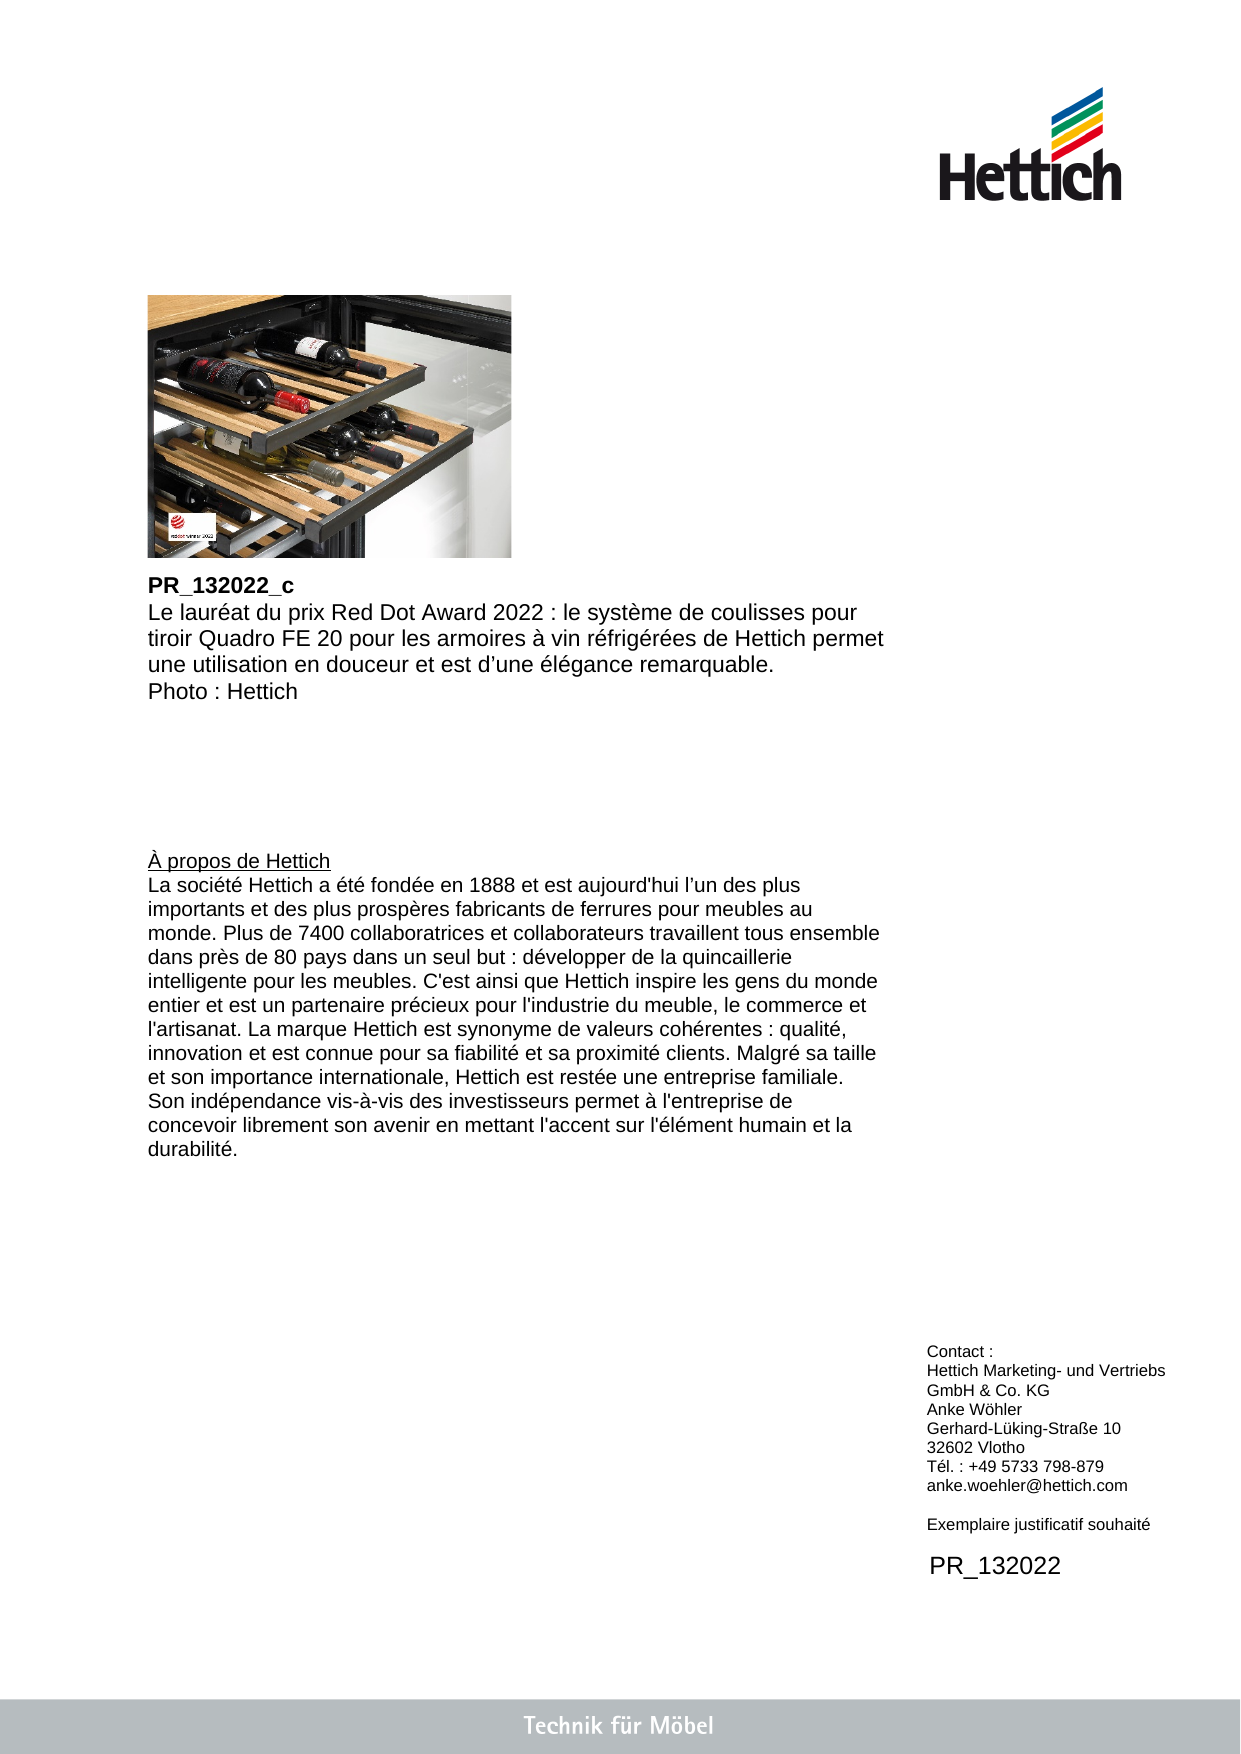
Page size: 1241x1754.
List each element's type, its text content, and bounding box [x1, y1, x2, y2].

text Photo : Hettich [148, 678, 886, 704]
text PR_132022_c Le lauréat du prix Red Dot Award 2022 : le système de coulisses pour tiroir Quadro FE 20 pour les armoires à vin réfrigérées de Hettich permet une utilisation en douceur et est d’une élégance remarquable. [148, 572, 886, 678]
picture [147, 295, 512, 558]
picture [0, 1636, 1241, 1754]
text À propos de Hettich [148, 849, 886, 873]
text La société Hettich a été fondée en 1888 et est aujourd'hui l’un des plus importants et des plus prospères fabricants de ferrures pour meubles au monde. Plus de 7400 collaboratrices et collaborateurs travaillent tous ensemble dans près de 80 pays dans un seul but : développer de la quincaillerie intelligente pour les meubles. C'est ainsi que Hettich inspire les gens du monde entier et est un partenaire précieux pour l'industrie du meuble, le commerce et l'artisanat. La marque Hettich est synonyme de valeurs cohérentes : qualité, innovation et est connue pour sa fiabilité et sa proximité clients. Malgré sa taille et son importance internationale, Hettich est restée une entreprise familiale. Son indépendance vis-à-vis des investisseurs permet à l'entreprise de concevoir librement son avenir en mettant l'accent sur l'élément humain et la durabilité. [148, 873, 886, 1160]
picture [0, 6, 1241, 263]
